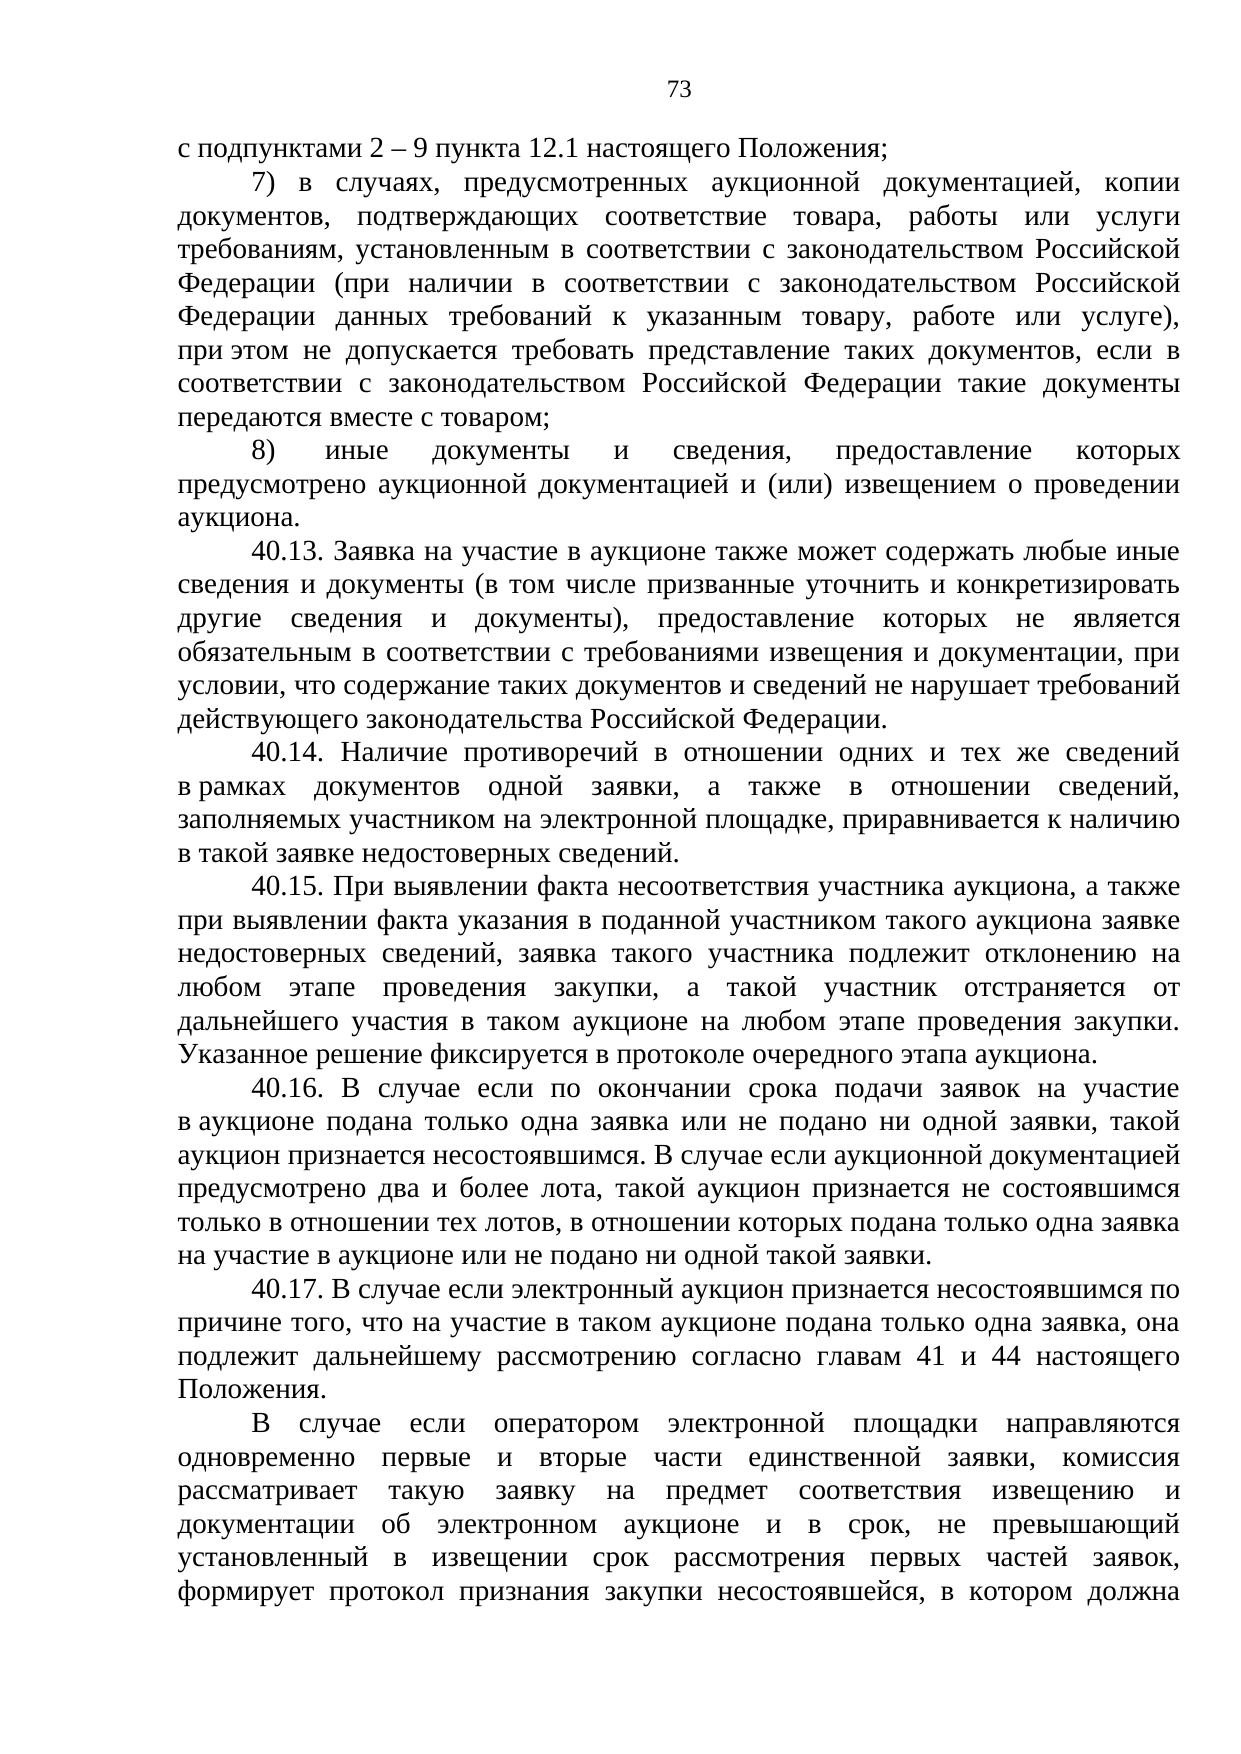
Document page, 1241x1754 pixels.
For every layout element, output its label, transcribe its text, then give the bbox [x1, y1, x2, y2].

text 40.14. Наличие противоречий в отношении одних и тех же сведений в рамках документов одной заявки, а также в отношении сведений, заполняемых участником на электронной площадке, приравнивается к наличию в такой заявке недостоверных сведений. [177, 734, 1181, 868]
text 40.15. При выявлении факта несоответствия участника аукциона, а также при выявлении факта указания в поданной участником такого аукциона заявке недостоверных сведений, заявка такого участника подлежит отклонению на любом этапе проведения закупки, а такой участник отстраняется от дальнейшего участия в таком аукционе на любом этапе проведения закупки. Указанное решение фиксируется в протоколе очередного этапа аукциона. [177, 868, 1181, 1070]
text 40.16. В случае если по окончании срока подачи заявок на участие в аукционе подана только одна заявка или не подано ни одной заявки, такой аукцион признается несостоявшимся. В случае если аукционной документацией предусмотрено два и более лота, такой аукцион признается не состоявшимся только в отношении тех лотов, в отношении которых подана только одна заявка на участие в аукционе или не подано ни одной такой заявки. [177, 1070, 1181, 1271]
text 8) иные документы и сведения, предоставление которых предусмотрено аукционной документацией и (или) извещением о проведении аукциона. [177, 432, 1181, 533]
text 40.13. Заявка на участие в аукционе также может содержать любые иные сведения и документы (в том числе призванные уточнить и конкретизировать другие сведения и документы), предоставление которых не является обязательным в соответствии с требованиями извещения и документации, при условии, что содержание таких документов и сведений не нарушает требований действующего законодательства Российской Федерации. [177, 533, 1181, 734]
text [177, 131, 1181, 164]
text 7) в случаях, предусмотренных аукционной документацией, копии документов, подтверждающих соответствие товара, работы или услуги требованиям, установленным в соответствии с законодательством Российской Федерации (при наличии в соответствии с законодательством Российской Федерации данных требований к указанным товару, работе или услуге), при этом не допускается требовать представление таких документов, если в соответствии с законодательством Российской Федерации такие документы передаются вместе с товаром; [177, 164, 1181, 432]
text 40.17. В случае если электронный аукцион признается несостоявшимся по причине того, что на участие в таком аукционе подана только одна заявка, она подлежит дальнейшему рассмотрению согласно главам 41 и 44 настоящего Положения. [177, 1271, 1181, 1405]
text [177, 1405, 1181, 1606]
